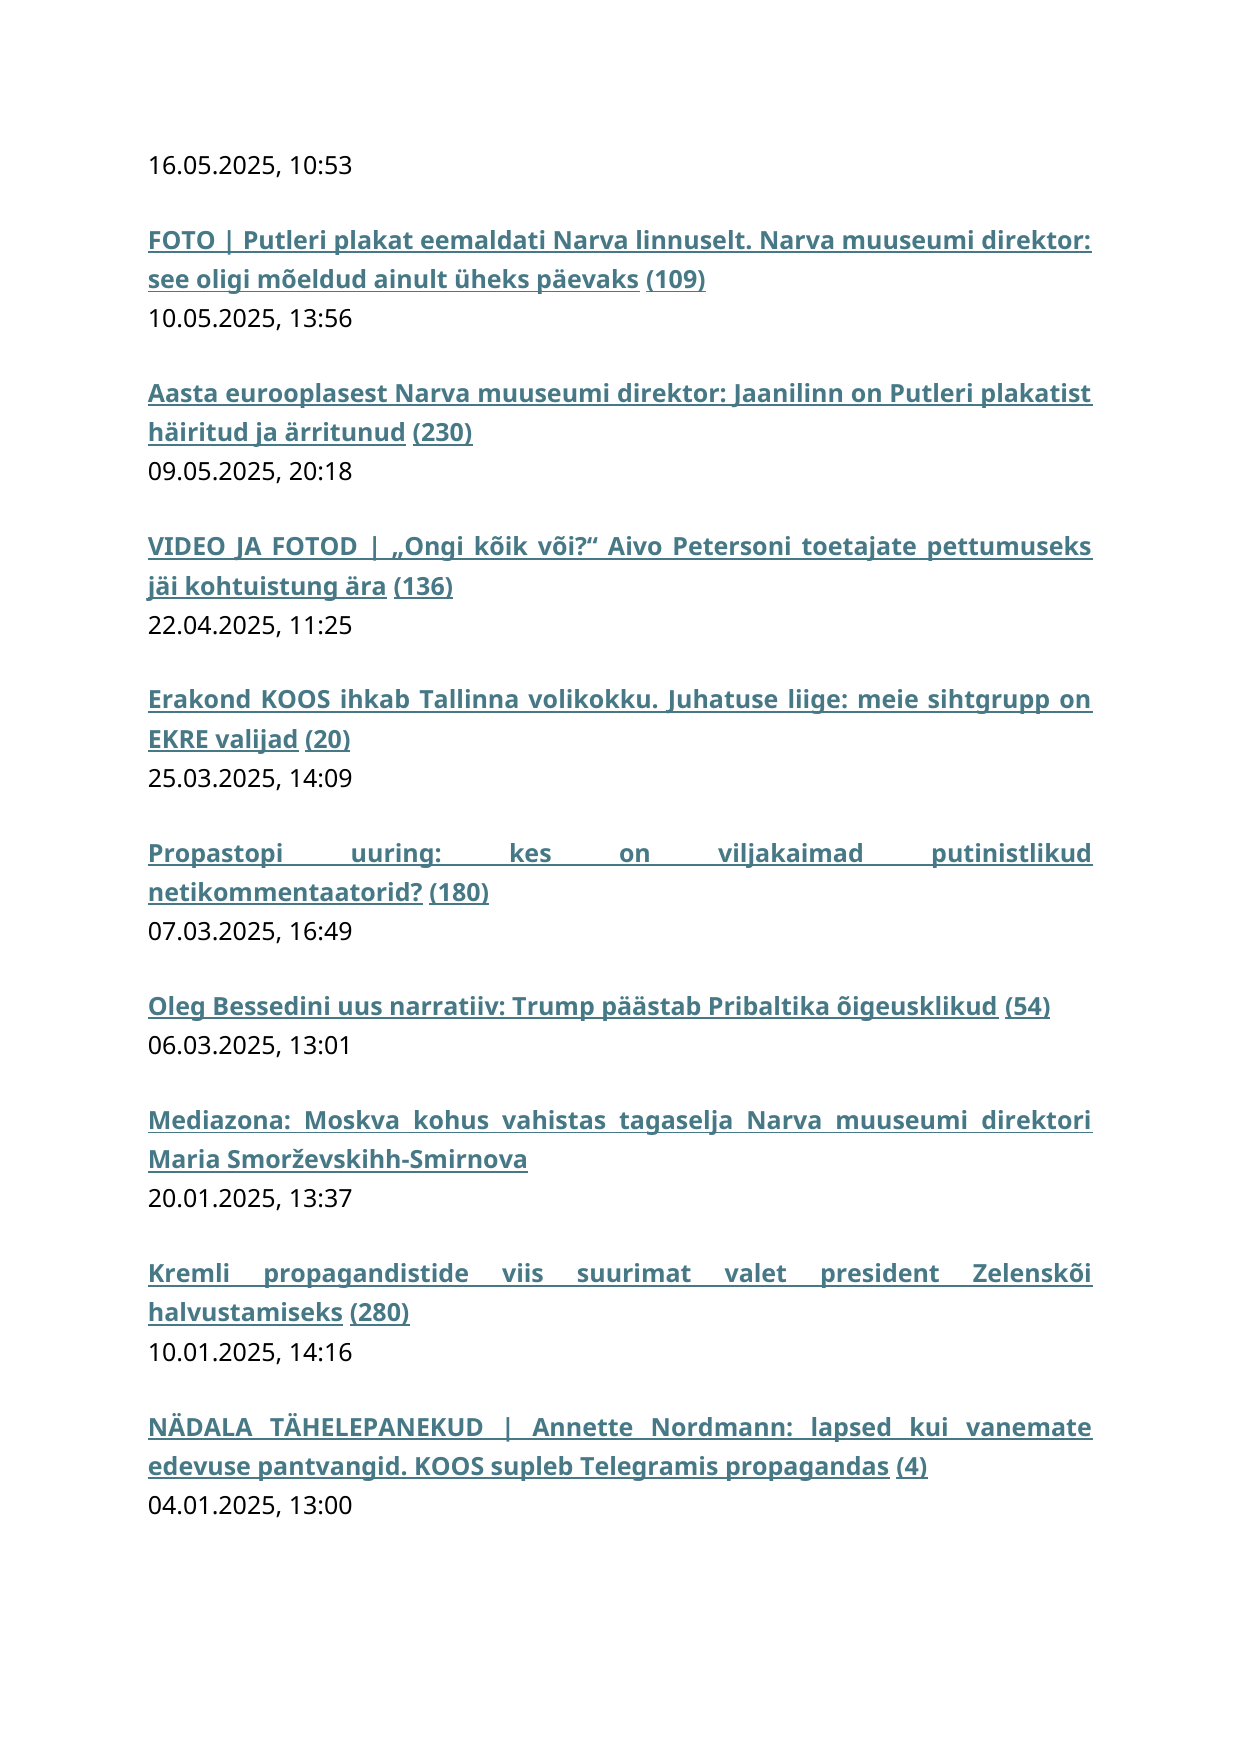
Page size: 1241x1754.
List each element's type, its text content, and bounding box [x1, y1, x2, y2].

text NÄDALA TÄHELEPANEKUD | Annette Nordmann: lapsed kui vanemate edevuse pantvangid. KOOS supleb Telegramis propagandas (4) [148, 1440, 1093, 1482]
text Propastopi uuring: kes on viljakaimad putinistlikud netikommentaatorid? (180) [148, 866, 1093, 909]
text 16.05.2025, 10:53 [148, 148, 1093, 182]
text Oleg Bessedini uus narratiiv: Trump päästab Pribaltika õigeusklikud (54) [148, 989, 1093, 1023]
text Aasta eurooplasest Narva muuseumi direktor: Jaanilinn on Putleri plakatist häiritud ja ärritunud (230) [148, 376, 1093, 404]
text FOTO | Putleri plakat eemaldati Narva linnuselt. Narva muuseumi direktor: see oligi mõeldud ainult üheks päevaks (109) [148, 222, 1093, 296]
text 25.03.2025, 14:09 [148, 761, 1093, 794]
text 22.04.2025, 11:25 [148, 607, 1093, 641]
text NÄDALA TÄHELEPANEKUD | Annette Nordmann: lapsed kui vanemate edevuse pantvangid. KOOS supleb Telegramis propagandas (4) [148, 1409, 1093, 1438]
text 07.03.2025, 16:49 [148, 914, 1093, 948]
text Kremli propagandistide viis suurimat valet president Zelenskõi halvustamiseks (280) [148, 1287, 1093, 1329]
text Aasta eurooplasest Narva muuseumi direktor: Jaanilinn on Putleri plakatist häiritud ja ärritunud (230) [148, 406, 1093, 449]
text Mediazona: Moskva kohus vahistas tagaselja Narva muuseumi direktori Maria Smorževskihh-Smirnova [148, 1133, 1093, 1176]
text Mediazona: Moskva kohus vahistas tagaselja Narva muuseumi direktori Maria Smorževskihh-Smirnova [148, 1103, 1093, 1132]
text 09.05.2025, 20:18 [148, 454, 1093, 488]
text Kremli propagandistide viis suurimat valet president Zelenskõi halvustamiseks (280) [148, 1256, 1093, 1285]
text Propastopi uuring: kes on viljakaimad putinistlikud netikommentaatorid? (180) [148, 835, 1093, 864]
text 20.01.2025, 13:37 [148, 1181, 1093, 1215]
text VIDEO JA FOTOD | „Ongi kõik või?“ Aivo Petersoni toetajate pettumuseks jäi kohtuistung ära (136) [148, 529, 1093, 558]
text 10.01.2025, 14:16 [148, 1334, 1093, 1368]
text 04.01.2025, 13:00 [148, 1487, 1093, 1522]
text VIDEO JA FOTOD | „Ongi kõik või?“ Aivo Petersoni toetajate pettumuseks jäi kohtuistung ära (136) [148, 560, 1093, 602]
text Erakond KOOS ihkab Tallinna volikokku. Juhatuse liige: meie sihtgrupp on EKRE valijad (20) [148, 682, 1093, 711]
text 06.03.2025, 13:01 [148, 1028, 1093, 1062]
text 10.05.2025, 13:56 [148, 301, 1093, 335]
text Erakond KOOS ihkab Tallinna volikokku. Juhatuse liige: meie sihtgrupp on EKRE valijad (20) [148, 713, 1093, 755]
